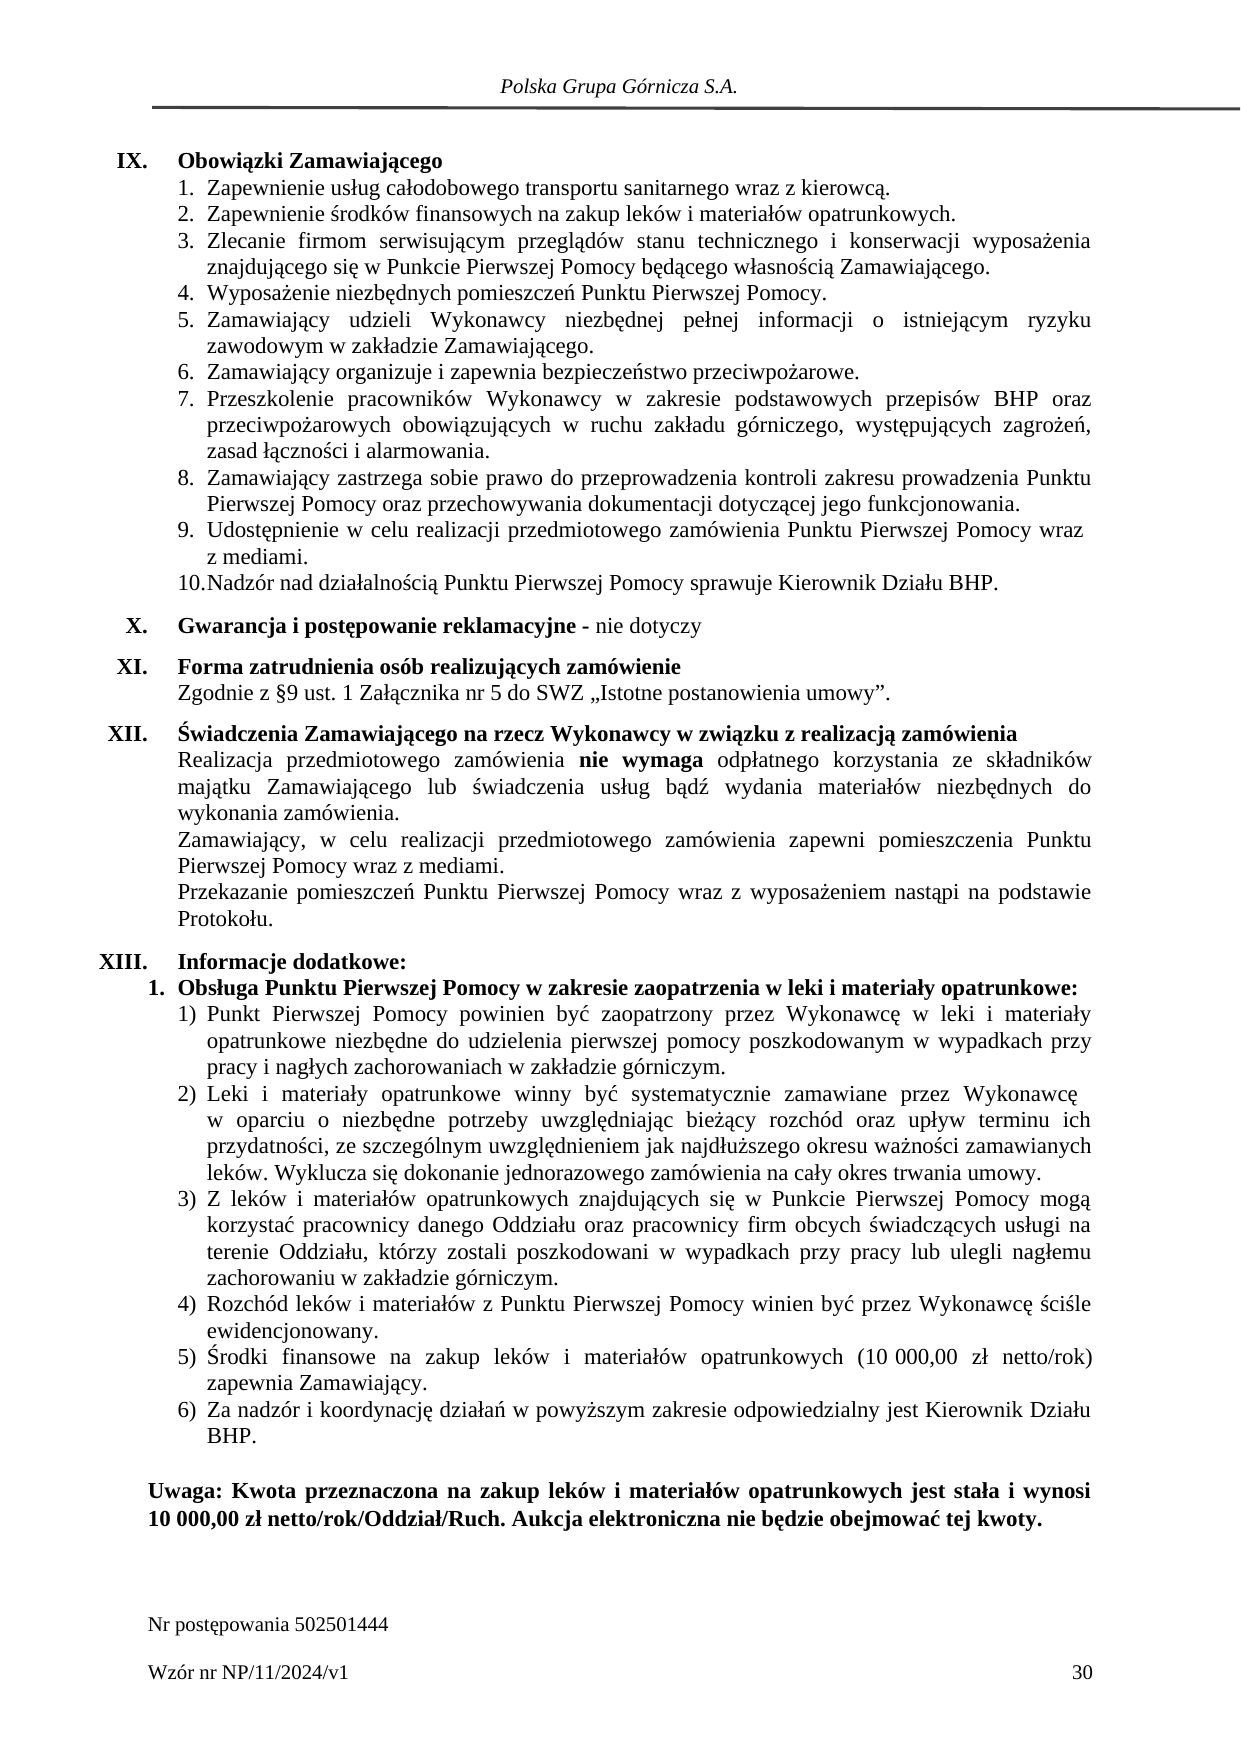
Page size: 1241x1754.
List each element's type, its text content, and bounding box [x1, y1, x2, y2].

list Informacje dodatkowe: [148, 948, 1093, 974]
list Zapewnienie środków finansowych na zakup leków i materiałów opatrunkowych. [177, 200, 1093, 227]
list Gwarancja i postępowanie reklamacyjne - nie dotyczy [148, 612, 1093, 639]
list Środki finansowe na zakup leków i materiałów opatrunkowych (10 000,00 zł netto/rok) zapewnia Zamawiający. [177, 1343, 1093, 1396]
list Leki i materiały opatrunkowe winny być systematycznie zamawiane przez Wykonawcę w oparciu o niezbędne potrzeby uwzględniając bieżący rozchód oraz upływ terminu ich przydatności, ze szczególnym uwzględnieniem jak najdłuższego okresu ważności zamawianych leków. Wyklucza się dokonanie jednorazowego zamówienia na cały okres trwania umowy. [177, 1079, 1093, 1185]
list Obowiązki Zamawiającego [148, 148, 1093, 174]
list Nadzór nad działalnością Punktu Pierwszej Pomocy sprawuje Kierownik Działu BHP. [177, 569, 1093, 596]
text Przekazanie pomieszczeń Punktu Pierwszej Pomocy wraz z wyposażeniem nastąpi na podstawie Protokołu. [177, 878, 1093, 931]
list Z leków i materiałów opatrunkowych znajdujących się w Punkcie Pierwszej Pomocy mogą korzystać pracownicy danego Oddziału oraz pracownicy firm obcych świadczących usługi na terenie Oddziału, którzy zostali poszkodowani w wypadkach przy pracy lub ulegli nagłemu zachorowaniu w zakładzie górniczym. [177, 1185, 1093, 1290]
list Za nadzór i koordynację działań w powyższym zakresie odpowiedzialny jest Kierownik Działu BHP. [177, 1396, 1093, 1448]
text Realizacja przedmiotowego zamówienia nie wymaga odpłatnego korzystania ze składników majątku Zamawiającego lub świadczenia usług bądź wydania materiałów niezbędnych do wykonania zamówienia. [177, 747, 1093, 826]
list Wyposażenie niezbędnych pomieszczeń Punktu Pierwszej Pomocy. [177, 279, 1093, 306]
list Udostępnienie w celu realizacji przedmiotowego zamówienia Punktu Pierwszej Pomocy wraz z mediami. [177, 517, 1093, 569]
list Punkt Pierwszej Pomocy powinien być zaopatrzony przez Wykonawcę w leki i materiały opatrunkowe niezbędne do udzielenia pierwszej pomocy poszkodowanym w wypadkach przy pracy i nagłych zachorowaniach w zakładzie górniczym. [177, 1001, 1093, 1079]
list Forma zatrudnienia osób realizujących zamówienie [148, 653, 1093, 679]
list Zlecanie firmom serwisującym przeglądów stanu technicznego i konserwacji wyposażenia znajdującego się w Punkcie Pierwszej Pomocy będącego własnością Zamawiającego. [177, 227, 1093, 279]
list Rozchód leków i materiałów z Punktu Pierwszej Pomocy winien być przez Wykonawcę ściśle ewidencjonowany. [177, 1290, 1093, 1343]
text Zgodnie z §9 ust. 1 Załącznika nr 5 do SWZ „Istotne postanowienia umowy”. [177, 679, 1093, 706]
text Uwaga: Kwota przeznaczona na zakup leków i materiałów opatrunkowych jest stała i wynosi 10 000,00 zł netto/rok/Oddział/Ruch. Aukcja elektroniczna nie będzie obejmować tej kwoty. [148, 1477, 1093, 1532]
list Świadczenia Zamawiającego na rzecz Wykonawcy w związku z realizacją zamówienia [148, 720, 1093, 747]
text Zamawiający, w celu realizacji przedmiotowego zamówienia zapewni pomieszczenia Punktu Pierwszej Pomocy wraz z mediami. [177, 826, 1093, 878]
list Zamawiający udzieli Wykonawcy niezbędnej pełnej informacji o istniejącym ryzyku zawodowym w zakładzie Zamawiającego. [177, 306, 1093, 358]
list Przeszkolenie pracowników Wykonawcy w zakresie podstawowych przepisów BHP oraz przeciwpożarowych obowiązujących w ruchu zakładu górniczego, występujących zagrożeń, zasad łączności i alarmowania. [177, 385, 1093, 464]
list Zapewnienie usług całodobowego transportu sanitarnego wraz z kierowcą. [177, 174, 1093, 200]
list Obsługa Punktu Pierwszej Pomocy w zakresie zaopatrzenia w leki i materiały opatrunkowe: [148, 974, 1093, 1001]
list Zamawiający zastrzega sobie prawo do przeprowadzenia kontroli zakresu prowadzenia Punktu Pierwszej Pomocy oraz przechowywania dokumentacji dotyczącej jego funkcjonowania. [177, 464, 1093, 517]
list Zamawiający organizuje i zapewnia bezpieczeństwo przeciwpożarowe. [177, 358, 1093, 385]
